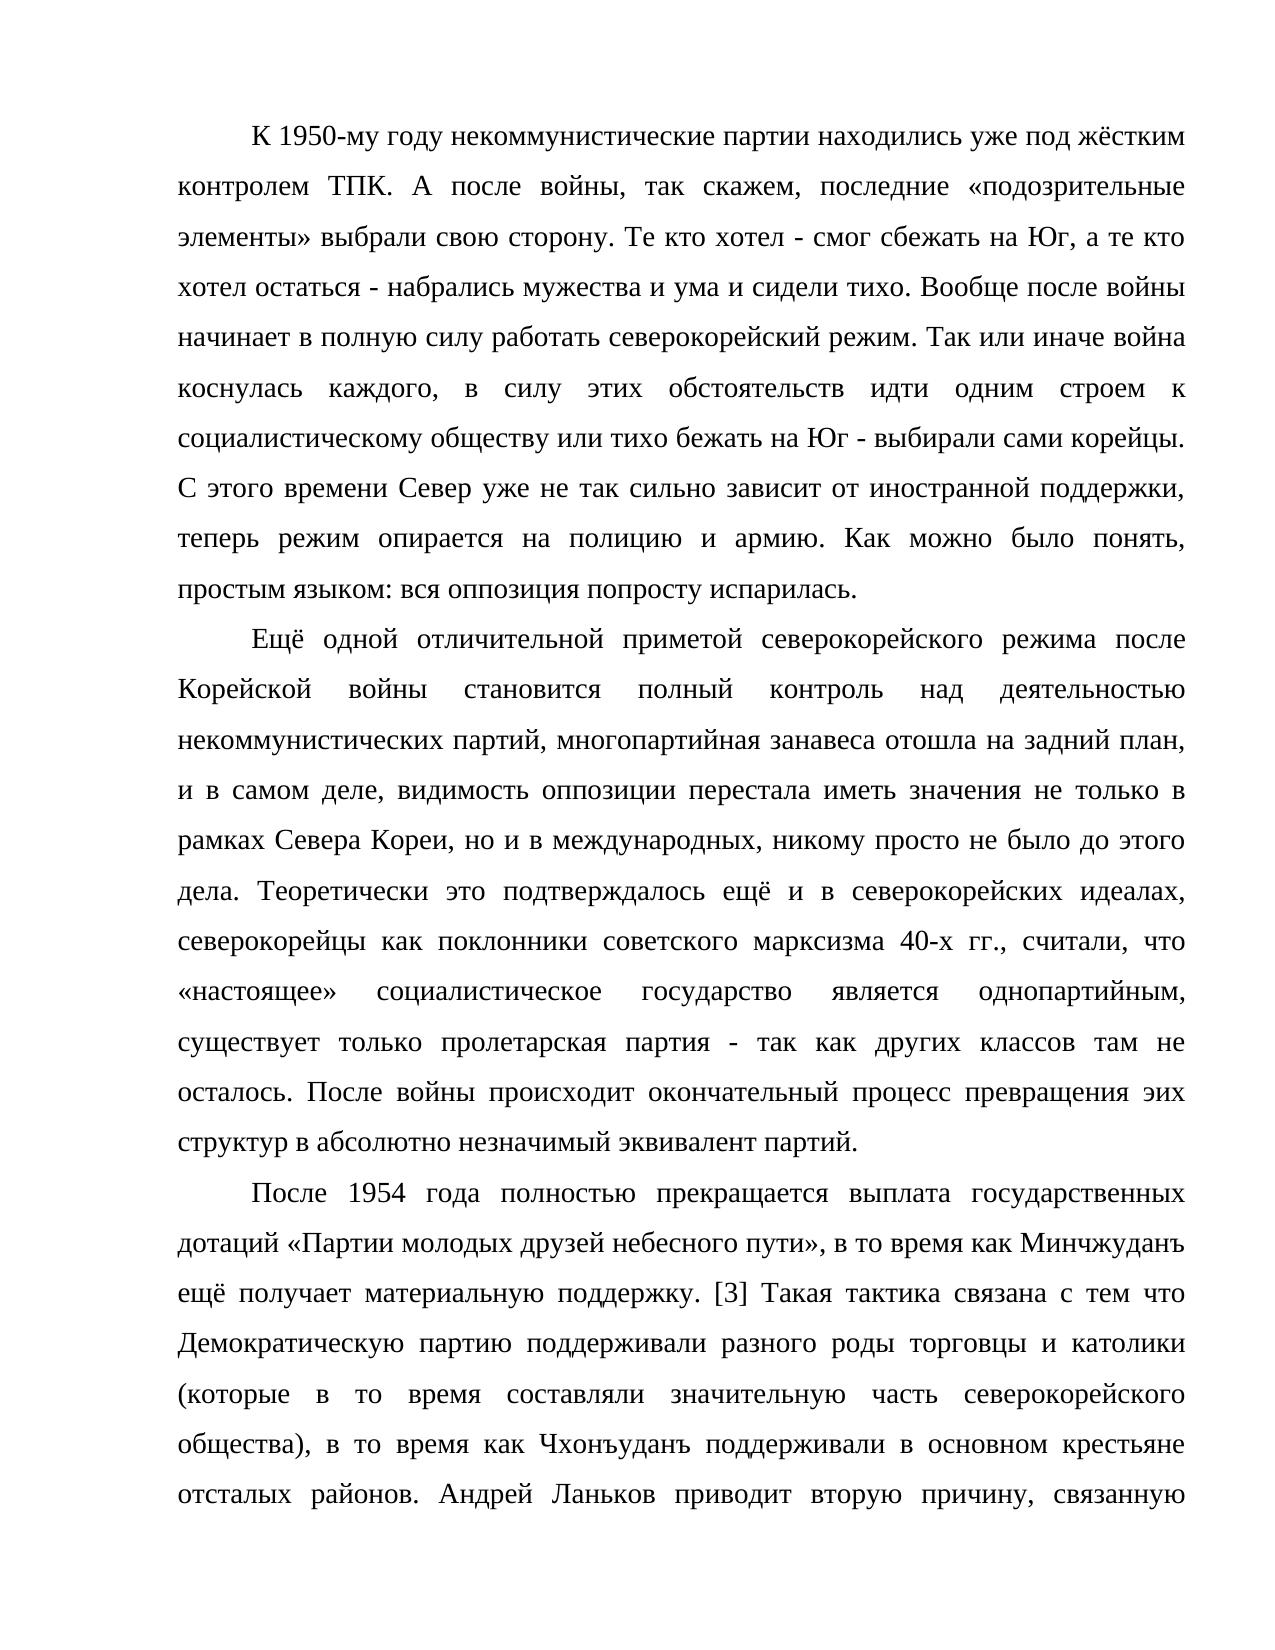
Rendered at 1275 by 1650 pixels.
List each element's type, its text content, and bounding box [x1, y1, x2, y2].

text К 1950-му году некоммунистические партии находились уже под жёстким контролем ТПК. А после войны, так скажем, последние «подозрительные элементы» выбрали свою сторону. Те кто хотел - смог сбежать на Юг, а те кто хотел остаться - набрались мужества и ума и сидели тихо. Вообще после войны начинает в полную силу работать северокорейский режим. Так или иначе война коснулась каждого, в силу этих обстоятельств идти одним строем к социалистическому обществу или тихо бежать на Юг - выбирали сами корейцы. С этого времени Север уже не так сильно зависит от иностранной поддержки, теперь режим опирается на полицию и армию. Как можно было понять, простым языком: вся оппозиция попросту испарилась. [177, 118, 1186, 604]
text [177, 1175, 1186, 1510]
text Ещё одной отличительной приметой северокорейского режима после Корейской войны становится полный контроль над деятельностью некоммунистических партий, многопартийная занавеса отошла на задний план, и в самом деле, видимость оппозиции перестала иметь значения не только в рамках Севера Кореи, но и в международных, никому просто не было до этого дела. Теоретически это подтверждалось ещё и в северокорейских идеалах, северокорейцы как поклонники советского марксизма 40-х гг., считали, что «настоящее» социалистическое государство является однопартийным, существует только пролетарская партия - так как других классов там не осталось. После войны происходит окончательный процесс превращения эих структур в абсолютно незначимый эквивалент партий. [177, 621, 1186, 1158]
